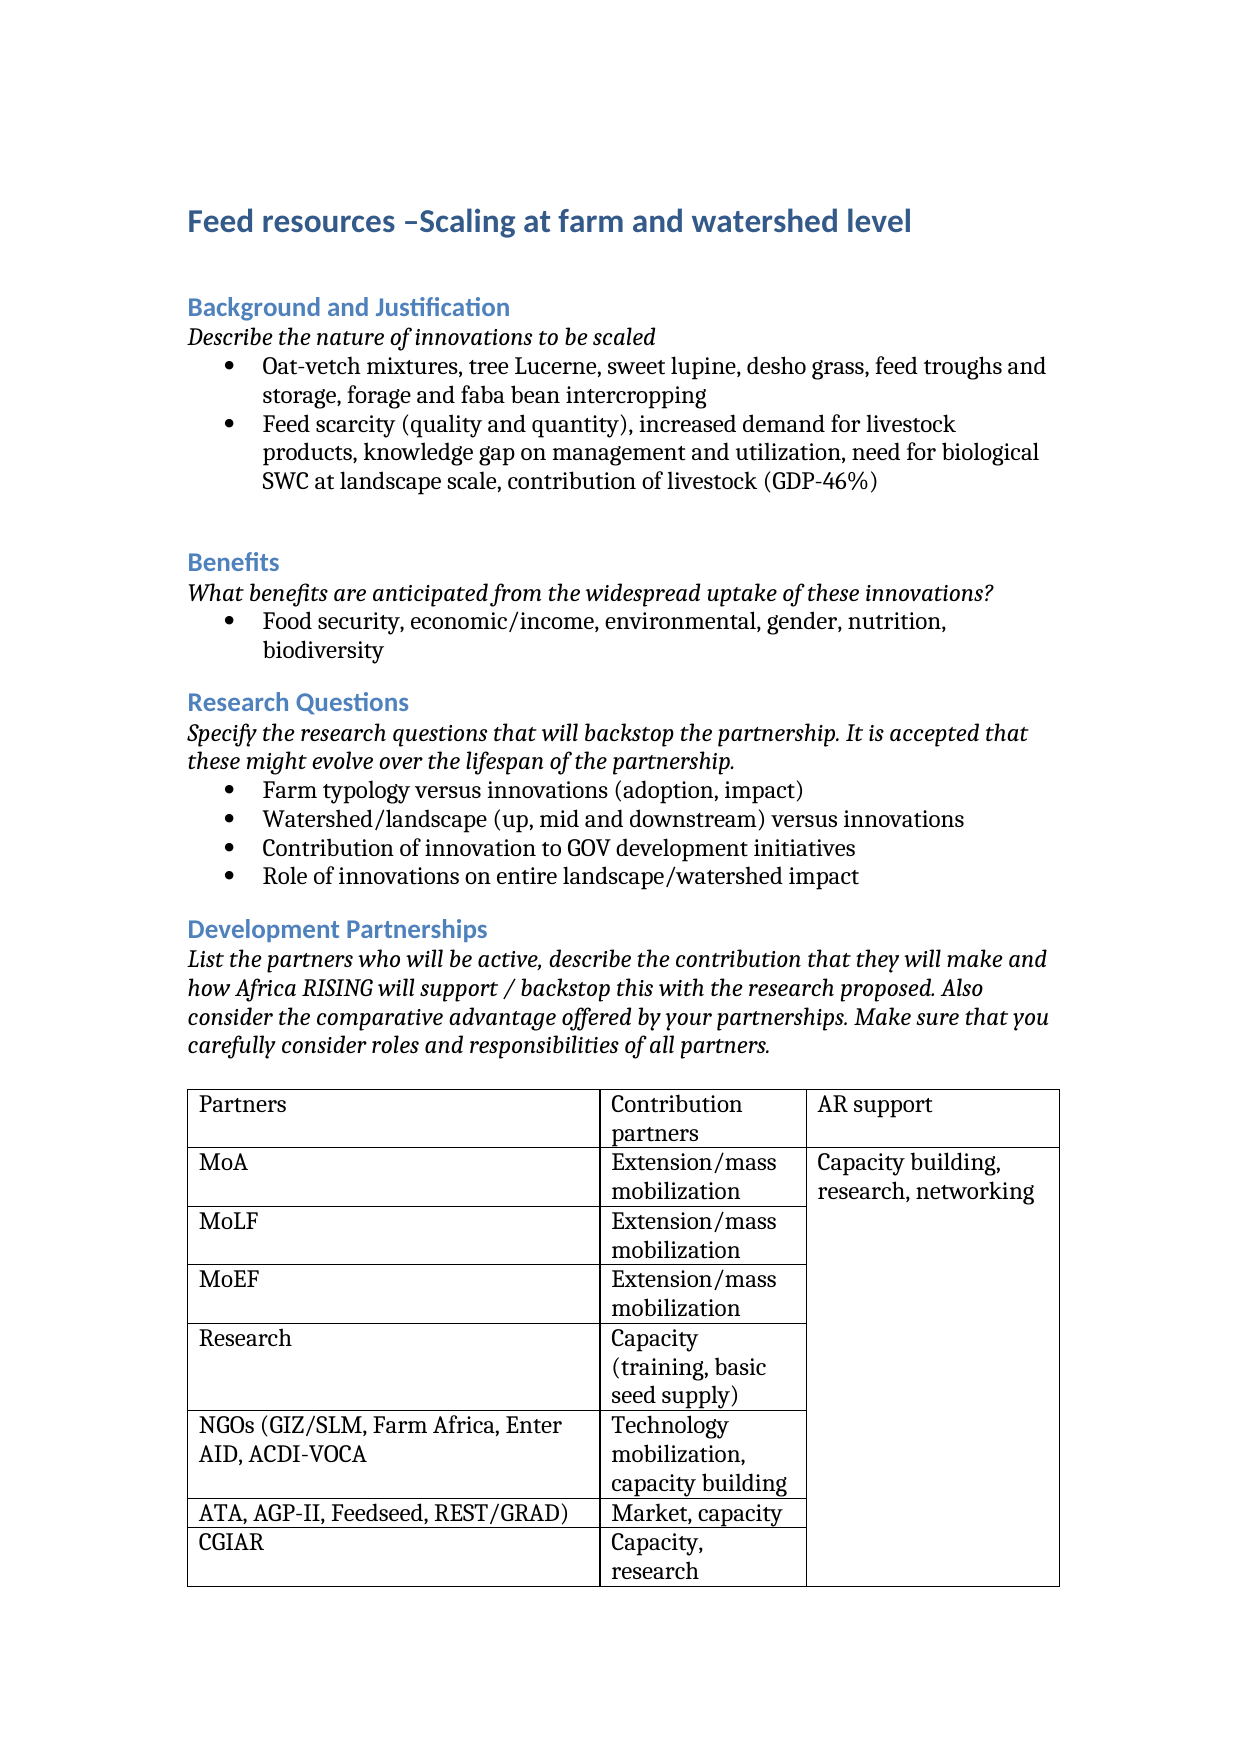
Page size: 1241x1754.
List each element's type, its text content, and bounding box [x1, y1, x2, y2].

table_cell CGIAR [188, 1528, 599, 1586]
subtitle Background and Justification [187, 290, 1053, 323]
table_cell MoLF [188, 1207, 599, 1264]
table_cell Capacity building, research, networking [807, 1148, 1059, 1586]
table_cell Extension/mass mobilization [601, 1265, 806, 1323]
text Describe the nature of innovations to be scaled [187, 323, 1053, 352]
list Watershed/landscape (up, mid and downstream) versus innovations [225, 805, 1053, 833]
table_cell Market, capacity [601, 1499, 806, 1527]
subtitle Feed resources –Scaling at farm and watershed level [187, 200, 1053, 241]
list Contribution of innovation to GOV development initiatives [225, 833, 1053, 862]
list Oat-vetch mixtures, tree Lucerne, sweet lupine, desho grass, feed troughs and storage, forage and faba bean intercropping [225, 352, 1053, 409]
table_cell Research [188, 1324, 599, 1410]
subtitle Benefits [187, 545, 1053, 578]
table_header Partners [188, 1090, 599, 1147]
table_cell Capacity, research [601, 1528, 806, 1586]
subtitle Development Partnerships [187, 912, 1053, 945]
list Farm typology versus innovations (adoption, impact) [225, 776, 1053, 805]
list Feed scarcity (quality and quantity), increased demand for livestock products, knowledge gap on management and utilization, need for biological SWC at landscape scale, contribution of livestock (GDP-46%) [225, 409, 1053, 496]
table_cell Technology mobilization, capacity building [601, 1411, 806, 1497]
table_cell NGOs (GIZ/SLM, Farm Africa, Enter AID, ACDI-VOCA [188, 1411, 599, 1497]
text Specify the research questions that will backstop the partnership. It is accepted that these might evolve over the lifespan of the partnership. [187, 718, 1053, 776]
subtitle Research Questions [187, 686, 1053, 718]
table_cell ATA, AGP-II, Feedseed, REST/GRAD) [188, 1499, 599, 1527]
table_header Contribution partners [601, 1090, 806, 1147]
table_cell MoEF [188, 1265, 599, 1323]
list Role of innovations on entire landscape/watershed impact [225, 862, 1053, 891]
list Food security, economic/income, environmental, gender, nutrition, biodiversity [225, 607, 1053, 665]
table_header AR support [807, 1090, 1059, 1147]
table_cell Extension/mass mobilization [601, 1207, 806, 1264]
table_cell Extension/mass mobilization [601, 1148, 806, 1206]
text What benefits are anticipated from the widespread uptake of these innovations? [187, 578, 1053, 607]
text List the partners who will be active, describe the contribution that they will make and how Africa RISING will support / backstop this with the research proposed. Also consider the comparative advantage offered by your partnerships. Make sure that you carefully consider roles and responsibilities of all partners. [187, 945, 1053, 1060]
table_cell MoA [188, 1148, 599, 1206]
table_cell Capacity (training, basic seed supply) [601, 1324, 806, 1410]
